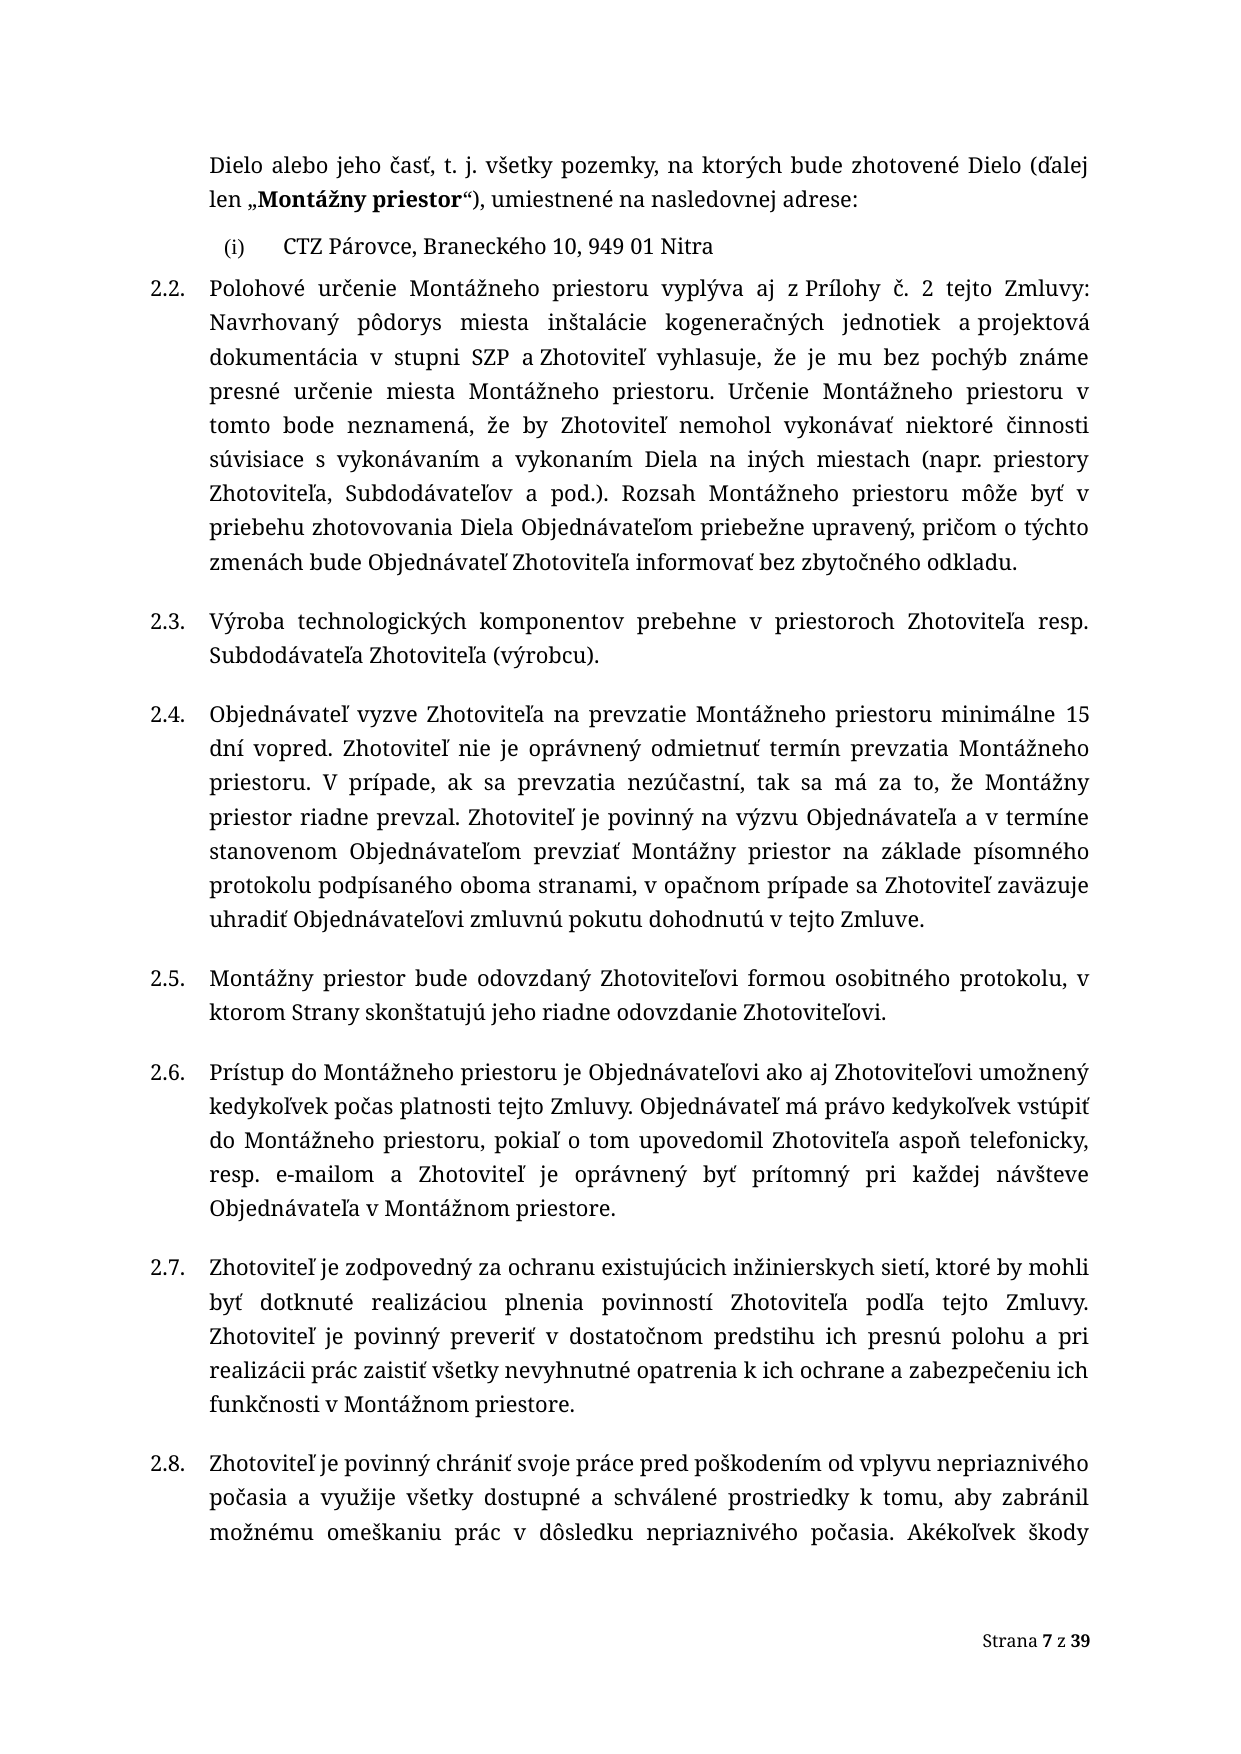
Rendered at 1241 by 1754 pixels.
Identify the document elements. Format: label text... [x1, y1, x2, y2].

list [150, 1448, 1090, 1546]
list Zhotoviteľ je zodpovedný za ochranu existujúcich inžinierskych sietí, ktoré by mohli byť dotknuté realizáciou plnenia povinností Zhotoviteľa podľa tejto Zmluvy. Zhotoviteľ je povinný preveriť v dostatočnom predstihu ich presnú polohu a pri realizácii prác zaistiť všetky nevyhnutné opatrenia k ich ochrane a zabezpečeniu ich funkčnosti v Montážnom priestore. [150, 1252, 1090, 1419]
list Prístup do Montážneho priestoru je Objednávateľovi ako aj Zhotoviteľovi umožnený kedykoľvek počas platnosti tejto Zmluvy. Objednávateľ má právo kedykoľvek vstúpiť do Montážneho priestoru, pokiaľ o tom upovedomil Zhotoviteľa aspoň telefonicky, resp. e-mailom a Zhotoviteľ je oprávnený byť prítomný pri každej návšteve Objednávateľa v Montážnom priestore. [150, 1056, 1090, 1223]
list Objednávateľ vyzve Zhotoviteľa na prevzatie Montážneho priestoru minimálne 15 dní vopred. Zhotoviteľ nie je oprávnený odmietnuť termín prevzatia Montážneho priestoru. V prípade, ak sa prevzatia nezúčastní, tak sa má za to, že Montážny priestor riadne prevzal. Zhotoviteľ je povinný na výzvu Objednávateľa a v termíne stanovenom Objednávateľom prevziať Montážny priestor na základe písomného protokolu podpísaného oboma stranami, v opačnom prípade sa Zhotoviteľ zaväzuje uhradiť Objednávateľovi zmluvnú pokutu dohodnutú v tejto Zmluve. [150, 699, 1090, 934]
list Montážny priestor bude odovzdaný Zhotoviteľovi formou osobitného protokolu, v ktorom Strany skonštatujú jeho riadne odovzdanie Zhotoviteľovi. [150, 963, 1090, 1027]
list Polohové určenie Montážneho priestoru vyplýva aj z Prílohy č. 2 tejto Zmluvy: Navrhovaný pôdorys miesta inštalácie kogeneračných jednotiek a projektová dokumentácia v stupni SZP a Zhotoviteľ vyhlasuje, že je mu bez pochýb známe presné určenie miesta Montážneho priestoru. Určenie Montážneho priestoru v tomto bode neznamená, že by Zhotoviteľ nemohol vykonávať niektoré činnosti súvisiace s vykonávaním a vykonaním Diela na iných miestach (napr. priestory Zhotoviteľa, Subdodávateľov a pod.). Rozsah Montážneho priestoru môže byť v priebehu zhotovovania Diela Objednávateľom priebežne upravený, pričom o týchto zmenách bude Objednávateľ Zhotoviteľa informovať bez zbytočného odkladu. [150, 273, 1090, 576]
list Výroba technologických komponentov prebehne v priestoroch Zhotoviteľa resp. Subdodávateľa Zhotoviteľa (výrobcu). [150, 606, 1090, 669]
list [150, 150, 1090, 214]
subtitle CTZ Párovce, Braneckého 10, 949 01 Nitra [224, 231, 1090, 261]
